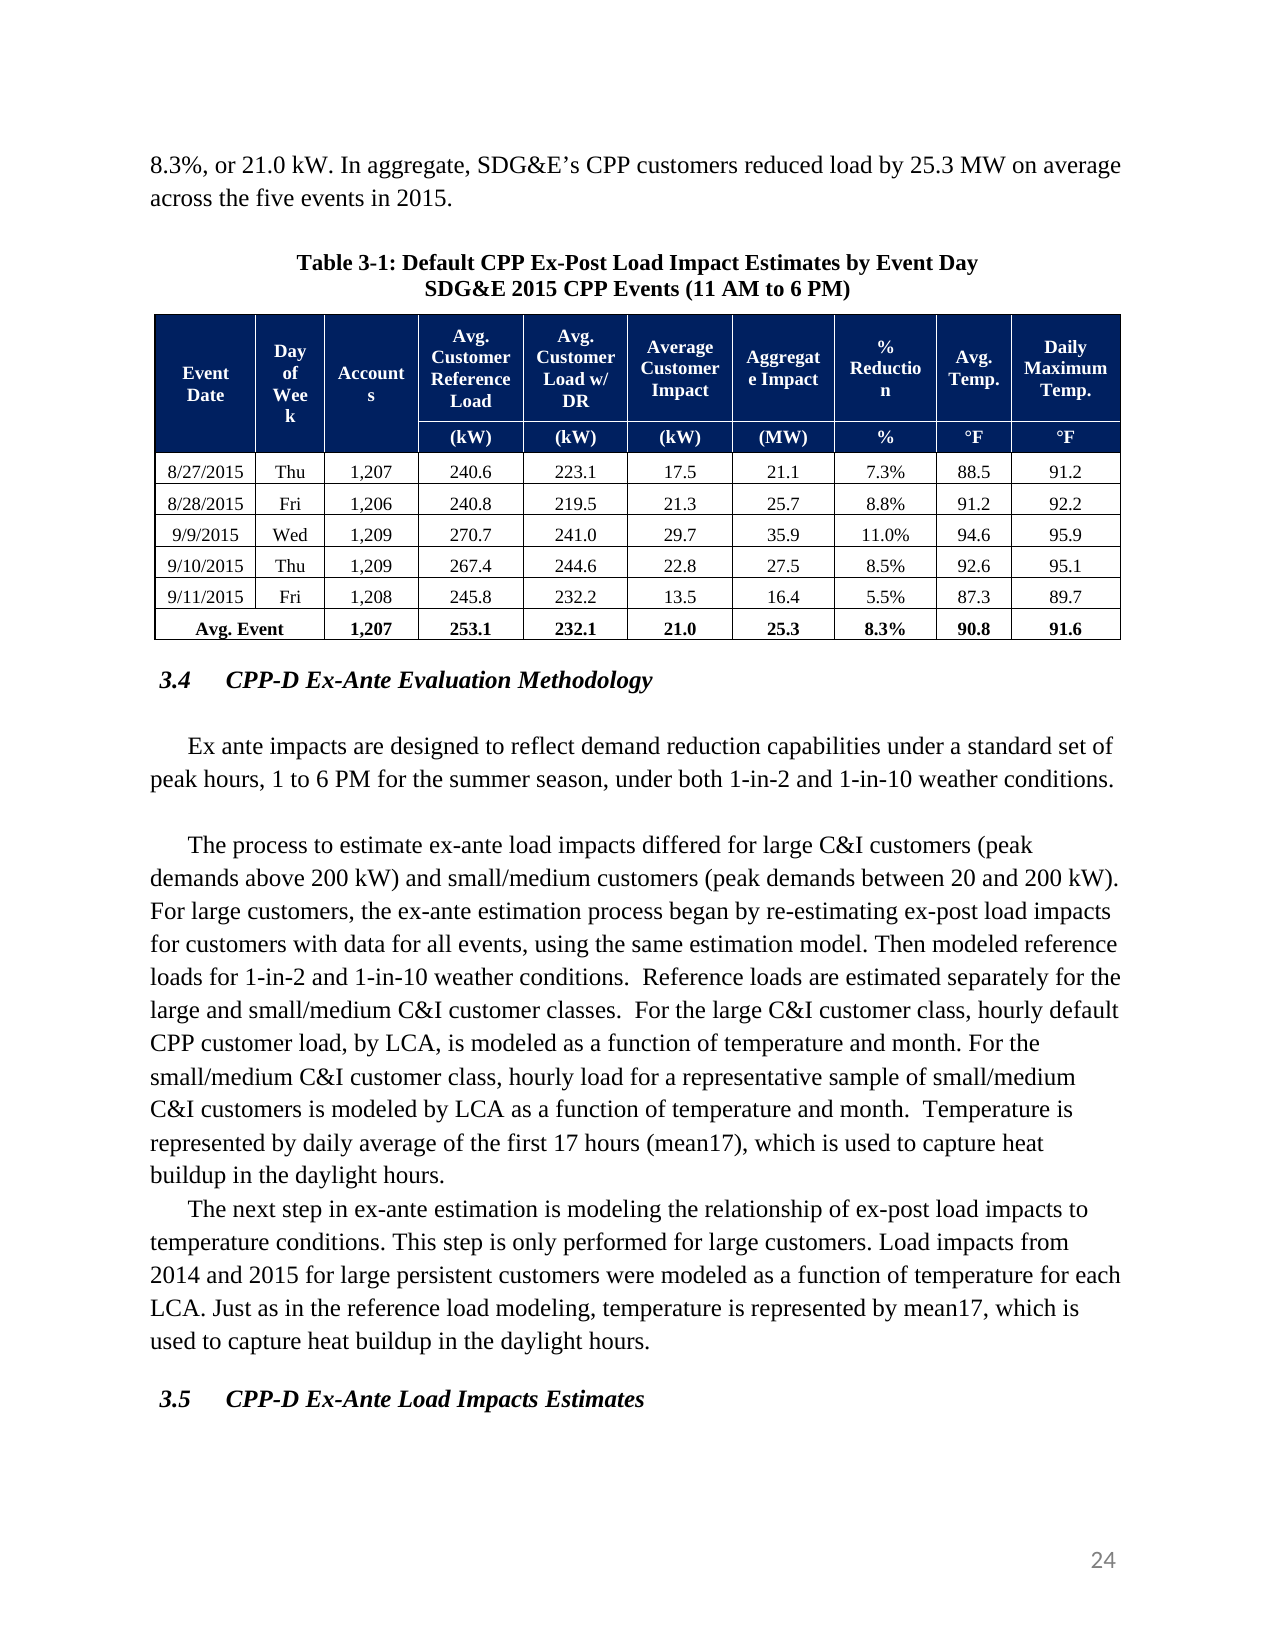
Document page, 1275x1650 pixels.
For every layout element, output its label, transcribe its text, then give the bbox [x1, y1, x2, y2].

text The next step in ex-ante estimation is modeling the relationship of ex-post load impacts to temperature conditions. This step is only performed for large customers. Load impacts from 2014 and 2015 for large persistent customers were modeled as a function of temperature for each LCA. Just as in the reference load modeling, temperature is represented by mean17, which is used to capture heat buildup in the daylight hours. [150, 1194, 1125, 1354]
table_cell 29.7 [628, 515, 732, 546]
table_cell 13.5 [628, 578, 732, 608]
table_cell °F [1012, 422, 1120, 452]
table_cell 25.7 [733, 484, 834, 514]
table_cell Fri [256, 484, 324, 514]
table_cell 88.5 [937, 453, 1011, 483]
table_header Avg. Temp. [937, 315, 1011, 421]
subtitle CPP-D Ex-Ante Load Impacts Estimates [159, 1384, 1125, 1412]
table_cell 89.7 [1012, 578, 1120, 608]
table_header % Reduction [835, 315, 936, 421]
table_cell 241.0 [524, 515, 627, 546]
table_cell 11.0% [835, 515, 936, 546]
table_cell 1,208 [325, 578, 418, 608]
table_cell (kW) [628, 422, 732, 452]
table_cell 21.1 [733, 453, 834, 483]
table_cell 223.1 [524, 453, 627, 483]
subtitle CPP-D Ex-Ante Evaluation Methodology [159, 665, 1125, 694]
table_cell 232.2 [524, 578, 627, 608]
table_cell 244.6 [524, 547, 627, 577]
table_cell Avg. Event [156, 609, 324, 639]
table_cell 90.8 [937, 609, 1011, 639]
table_cell 1,207 [325, 609, 418, 639]
table_cell 92.6 [937, 547, 1011, 577]
table_cell 92.2 [1012, 484, 1120, 514]
table_cell (kW) [419, 422, 523, 452]
text Table 3-1: Default CPP Ex-Post Load Impact Estimates by Event Day SDG&E 2015 CPP Events (11 AM to 6 PM) [150, 249, 1125, 302]
table_cell Thu [256, 547, 324, 577]
table_cell 8.5% [835, 547, 936, 577]
table_cell 95.9 [1012, 515, 1120, 546]
table_cell % [835, 422, 936, 452]
table_cell 5.5% [835, 578, 936, 608]
table_cell 270.7 [419, 515, 523, 546]
table_cell 94.6 [937, 515, 1011, 546]
table_cell 8.3% [835, 609, 936, 639]
text The process to estimate ex-ante load impacts differed for large C&I customers (peak demands above 200 kW) and small/medium customers (peak demands between 20 and 200 kW). For large customers, the ex-ante estimation process began by re-estimating ex-post load impacts for customers with data for all events, using the same estimation model. Then modeled reference loads for 1-in-2 and 1-in-10 weather conditions. Reference loads are estimated separately for the large and small/medium C&I customer classes. For the large C&I customer class, hourly default CPP customer load, by LCA, is modeled as a function of temperature and month. For the small/medium C&I customer class, hourly load for a representative sample of small/medium C&I customers is modeled by LCA as a function of temperature and month. Temperature is represented by daily average of the first 17 hours (mean17), which is used to capture heat buildup in the daylight hours. [150, 830, 1125, 1189]
table_header Daily Maximum Temp. [1012, 315, 1120, 421]
table_cell 21.0 [628, 609, 732, 639]
table_cell Fri [256, 578, 324, 608]
table_cell Thu [256, 453, 324, 483]
table_cell 95.1 [1012, 547, 1120, 577]
table_cell 219.5 [524, 484, 627, 514]
table_cell 91.2 [1012, 453, 1120, 483]
table_cell 1,206 [325, 484, 418, 514]
table_header Accounts [325, 315, 418, 452]
table_cell 9/10/2015 [156, 547, 255, 577]
table_cell 1,209 [325, 547, 418, 577]
table_cell 267.4 [419, 547, 523, 577]
table_cell 8/28/2015 [156, 484, 255, 514]
table_header Average Customer Impact [628, 315, 732, 421]
table_cell 27.5 [733, 547, 834, 577]
table_header Event Date [156, 315, 255, 452]
table_cell 7.3% [835, 453, 936, 483]
table_header Day of Week [256, 315, 324, 452]
table_cell 21.3 [628, 484, 732, 514]
table_cell 87.3 [937, 578, 1011, 608]
table_cell 35.9 [733, 515, 834, 546]
table_cell 25.3 [733, 609, 834, 639]
table_cell 8.8% [835, 484, 936, 514]
table_cell 16.4 [733, 578, 834, 608]
table_cell 240.8 [419, 484, 523, 514]
table_cell 240.6 [419, 453, 523, 483]
table_cell 9/11/2015 [156, 578, 255, 608]
table_cell 1,207 [325, 453, 418, 483]
table_cell 91.2 [937, 484, 1011, 514]
table_cell °F [937, 422, 1011, 452]
table_cell 22.8 [628, 547, 732, 577]
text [150, 150, 1125, 212]
table_cell 1,209 [325, 515, 418, 546]
table_header Avg. Customer Load w/ DR [524, 315, 627, 421]
table_cell 232.1 [524, 609, 627, 639]
table_cell 91.6 [1012, 609, 1120, 639]
table_cell Wed [256, 515, 324, 546]
table_cell 17.5 [628, 453, 732, 483]
text Ex ante impacts are designed to reflect demand reduction capabilities under a standard set of peak hours, 1 to 6 PM for the summer season, under both 1-in-2 and 1-in-10 weather conditions. [150, 731, 1125, 793]
table_cell 8/27/2015 [156, 453, 255, 483]
table_cell 245.8 [419, 578, 523, 608]
table_cell 9/9/2015 [156, 515, 255, 546]
table_header Aggregate Impact [733, 315, 834, 421]
table_cell 253.1 [419, 609, 523, 639]
table_header Avg. Customer Reference Load [419, 315, 523, 421]
table_cell (kW) [524, 422, 627, 452]
table_cell (MW) [733, 422, 834, 452]
